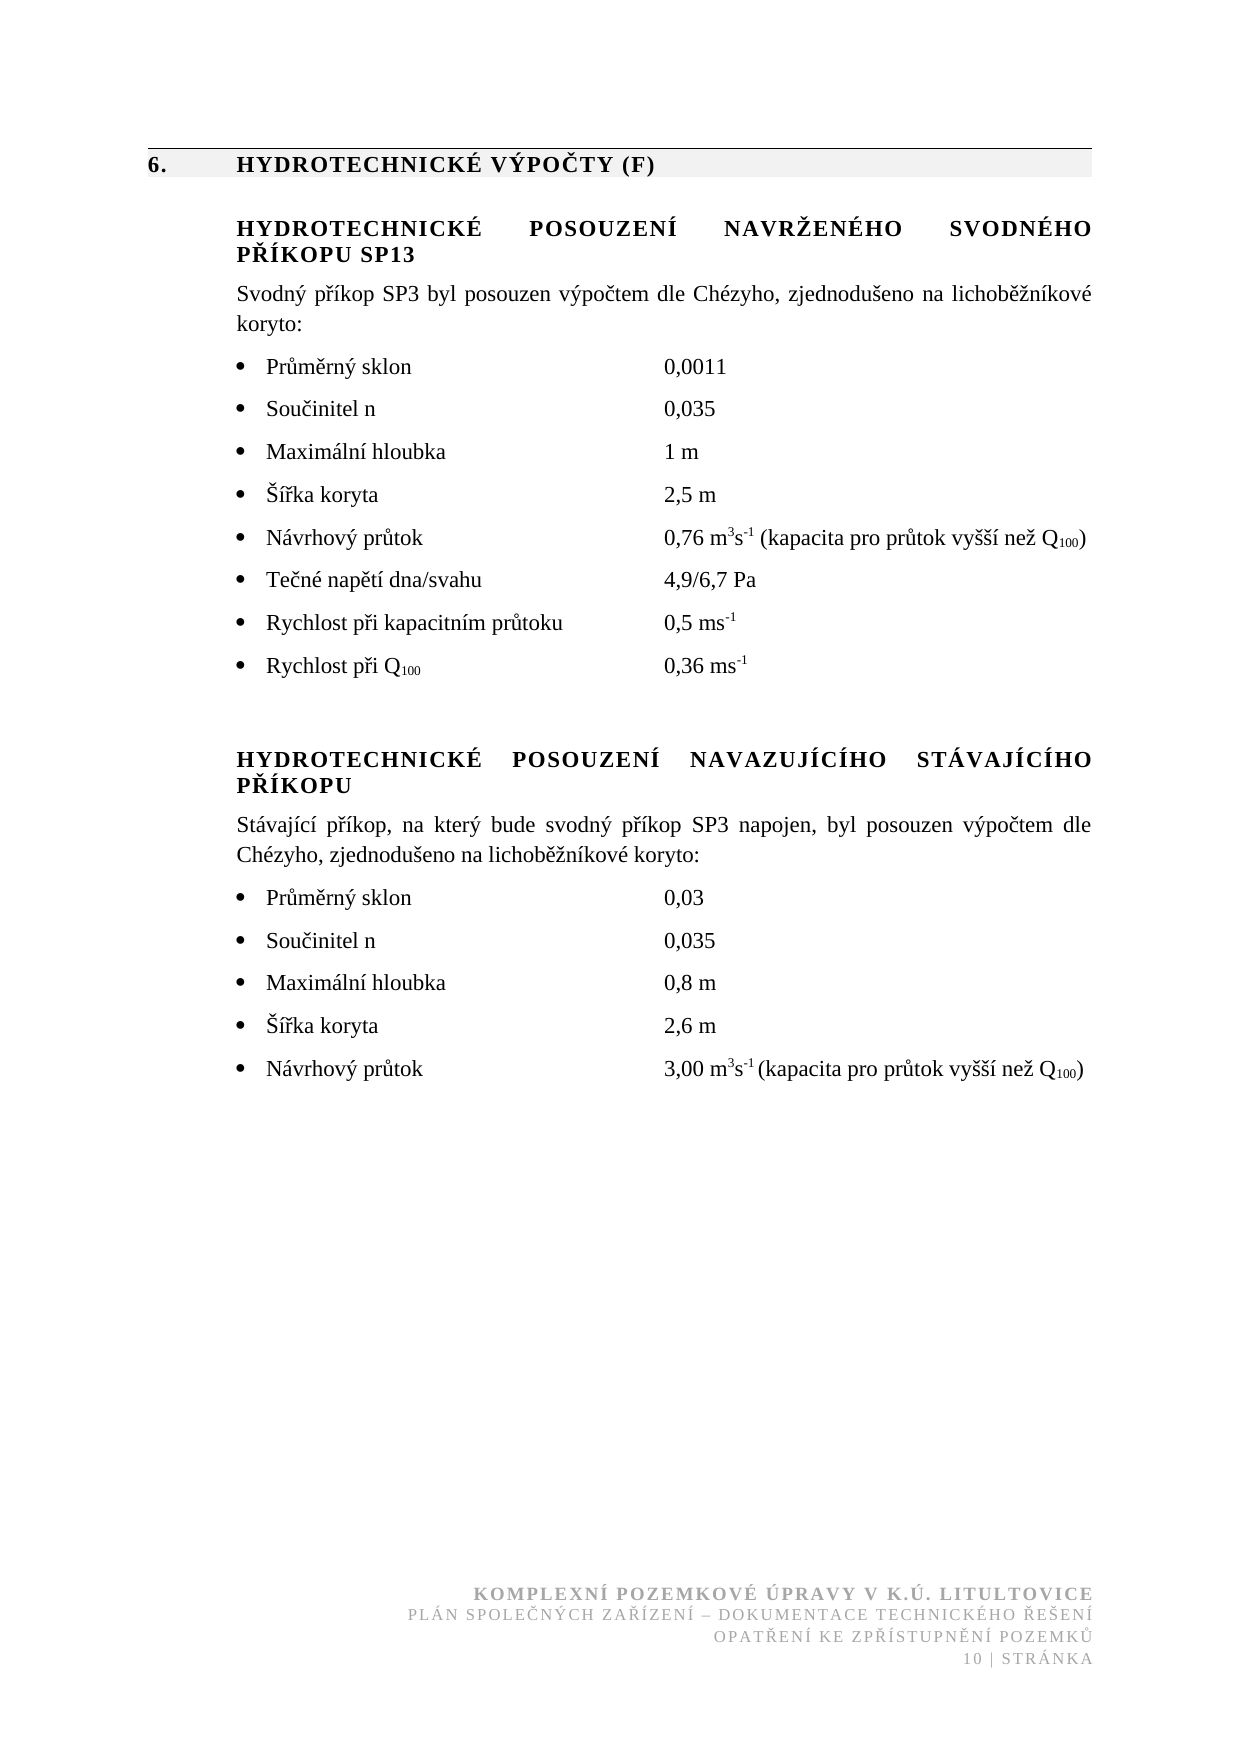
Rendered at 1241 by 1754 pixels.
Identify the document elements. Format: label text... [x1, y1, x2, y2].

list Tečné napětí dna/svahu 4,9/6,7 Pa [236, 566, 1092, 593]
list Průměrný sklon 0,0011 [236, 353, 1092, 379]
list Rychlost při Q100 0,36 ms-1 [236, 652, 1092, 678]
list Šířka koryta 2,5 m [236, 481, 1092, 507]
subtitle HYDROTECHNICKÉ VÝPOČTY (F) [148, 149, 1092, 177]
subtitle hydrotechnické Posouzení navrženého svodného příkopu SP13 [236, 215, 1092, 267]
list Návrhový průtok 3,00 m3s-1 (kapacita pro průtok vyšší než Q100) [236, 1055, 1092, 1081]
list Maximální hloubka 1 m [236, 438, 1092, 464]
list Součinitel n 0,035 [236, 396, 1092, 422]
list Návrhový průtok 0,76 m3s-1 (kapacita pro průtok vyšší než Q100) [236, 524, 1092, 550]
text Stávající příkop, na který bude svodný příkop SP3 napojen, byl posouzen výpočtem dle Chézyho, zjednodušeno na lichoběžníkové koryto: [236, 811, 1092, 868]
list Součinitel n 0,035 [236, 927, 1092, 953]
text Svodný příkop SP3 byl posouzen výpočtem dle Chézyho, zjednodušeno na lichoběžníkové koryto: [236, 280, 1092, 336]
subtitle hydrotechnické Posouzení navazujícího stávajícího příkopu [236, 746, 1092, 798]
list Maximální hloubka 0,8 m [236, 969, 1092, 996]
list Průměrný sklon 0,03 [236, 884, 1092, 910]
list Šířka koryta 2,6 m [236, 1012, 1092, 1038]
list Rychlost při kapacitním průtoku 0,5 ms-1 [236, 609, 1092, 635]
